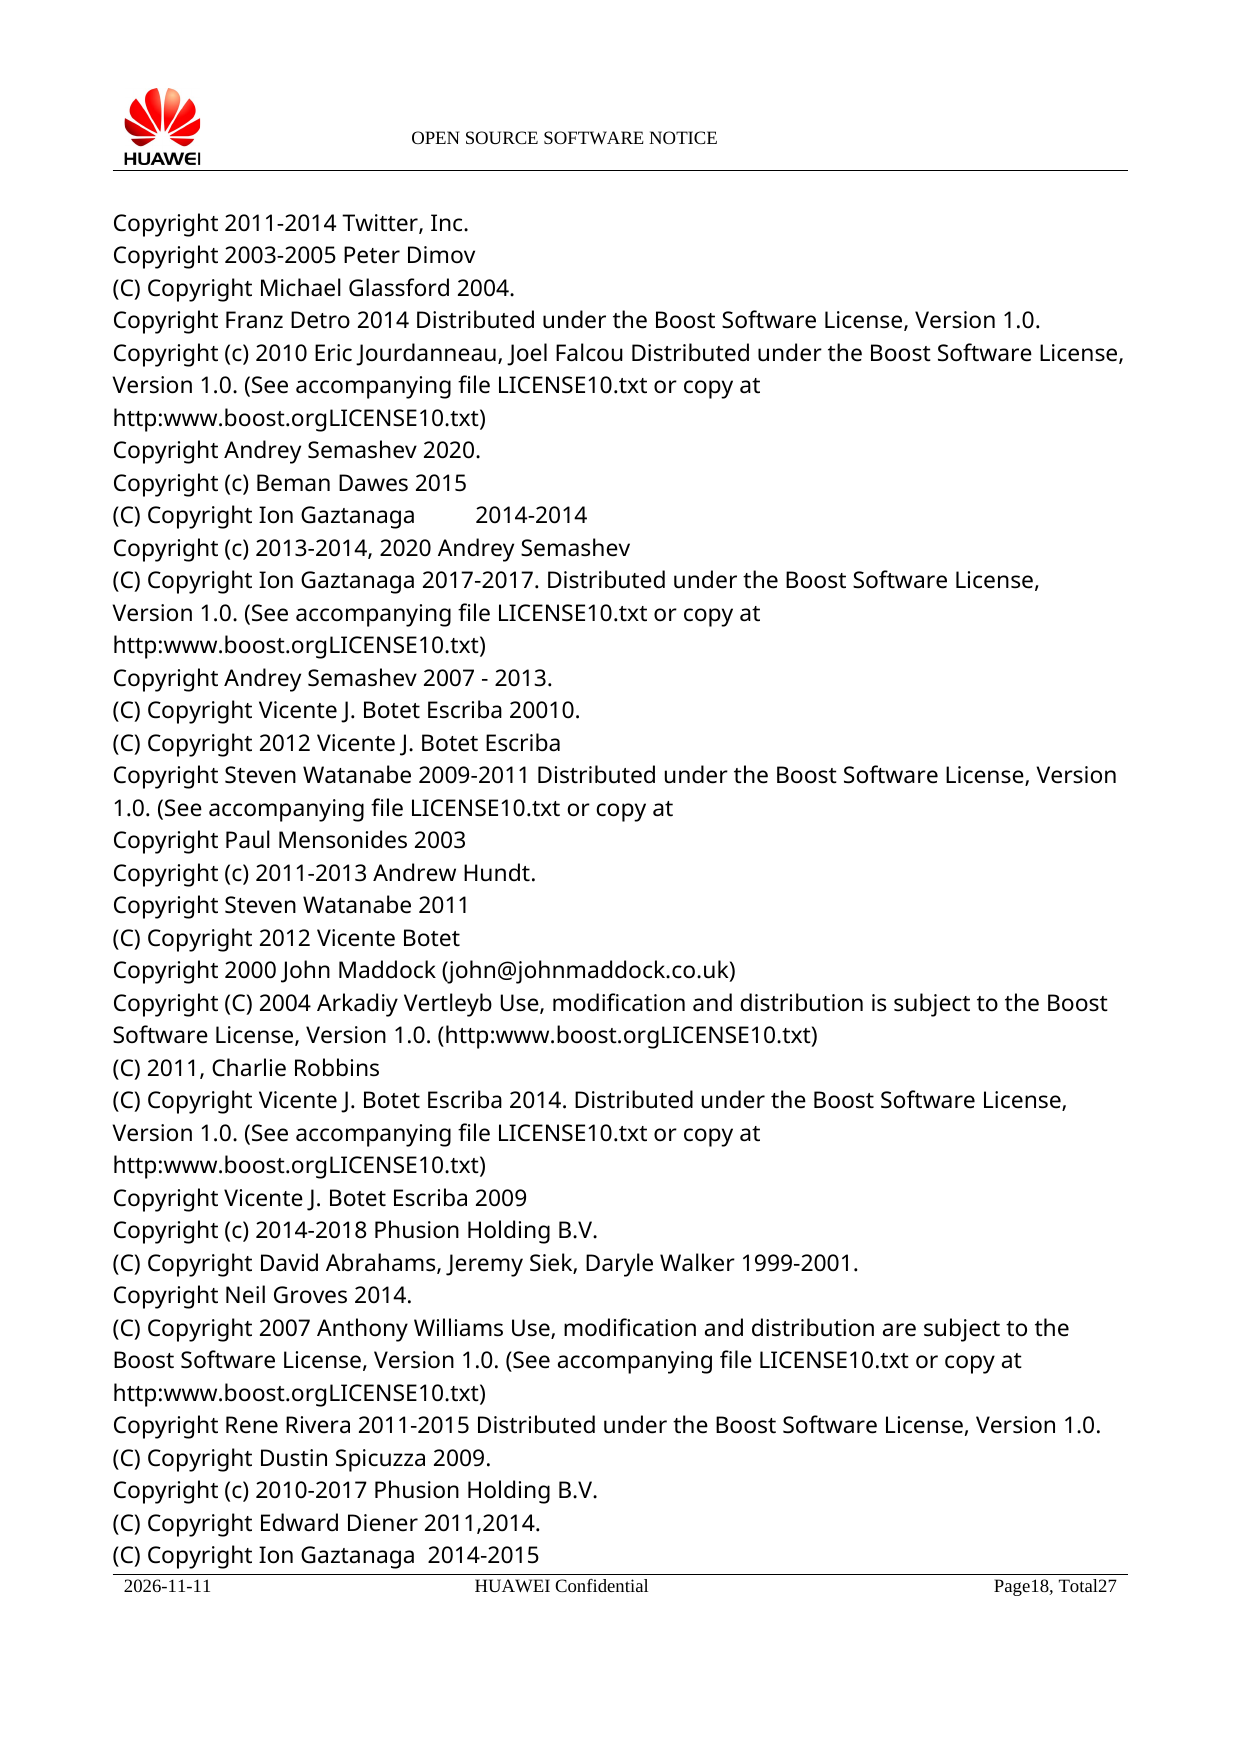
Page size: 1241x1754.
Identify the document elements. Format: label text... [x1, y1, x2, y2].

picture [124, 88, 201, 165]
